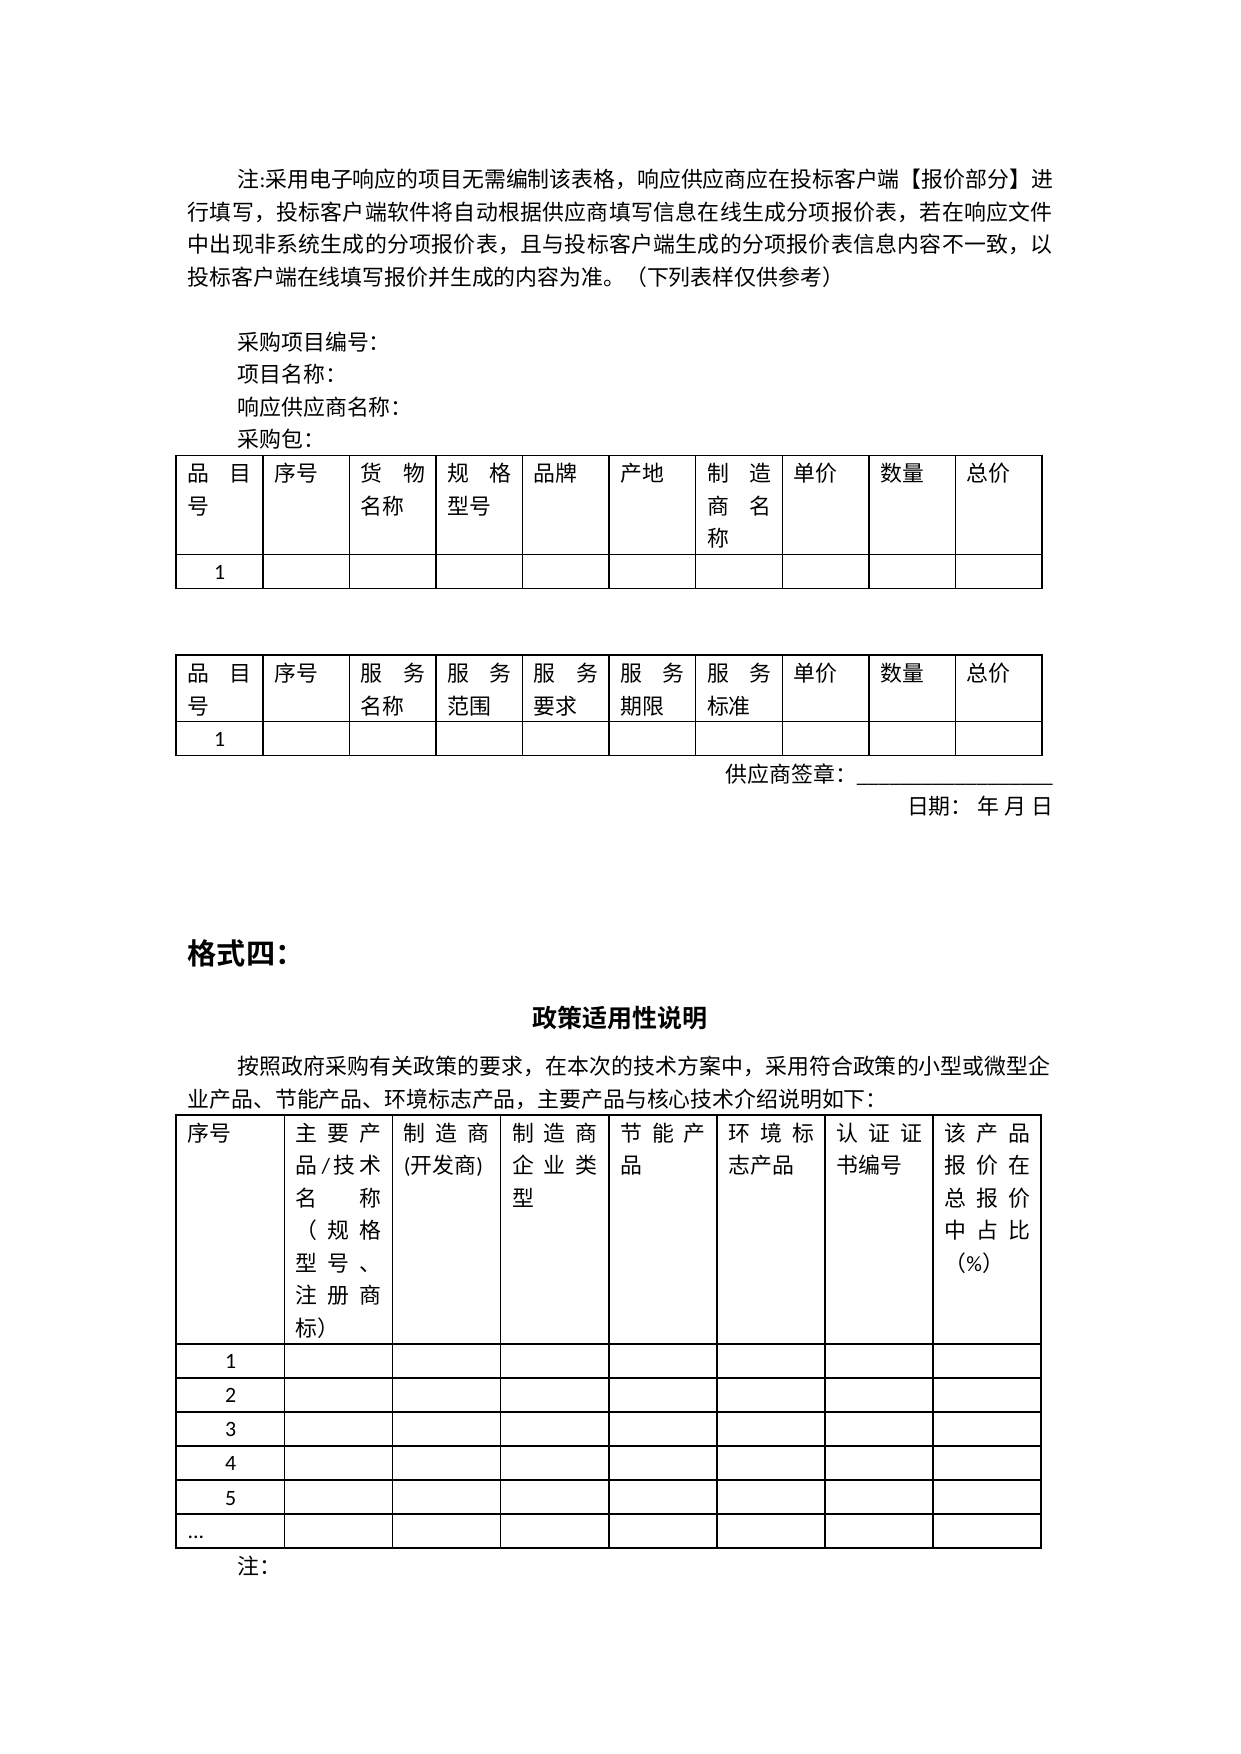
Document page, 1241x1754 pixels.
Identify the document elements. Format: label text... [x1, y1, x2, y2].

table_header 服务要求 [523, 656, 608, 721]
table_header 服务期限 [610, 656, 695, 721]
table_cell [285, 1413, 392, 1445]
table_cell [501, 1447, 608, 1479]
table_cell [610, 722, 695, 755]
table_header 制造商名称 [696, 456, 782, 553]
table_cell [934, 1379, 1040, 1411]
table_header 总价 [956, 656, 1041, 721]
table_header 序号 [264, 456, 349, 553]
text 响应供应商名称： [187, 389, 1053, 422]
table_cell [393, 1447, 500, 1479]
table_header 环境标志产品 [718, 1116, 824, 1343]
table_header 序号 [264, 656, 349, 721]
table_cell [718, 1515, 824, 1547]
table_cell [783, 555, 868, 588]
table_cell [826, 1345, 932, 1377]
table_cell [393, 1345, 500, 1377]
text 政策适用性说明 [187, 984, 1053, 1049]
table_cell [285, 1481, 392, 1513]
table_cell [610, 1379, 716, 1411]
table_header 产地 [610, 456, 695, 553]
table_cell [285, 1515, 392, 1547]
table_cell [264, 555, 349, 588]
table_header 制造商(开发商) [393, 1116, 500, 1343]
table_header 数量 [870, 656, 955, 721]
table_cell 1 [177, 555, 262, 588]
table_cell [501, 1413, 608, 1445]
text 项目名称： [187, 357, 1053, 389]
table_cell [696, 555, 782, 588]
table_cell [956, 722, 1041, 755]
table_header 序号 [177, 1116, 284, 1343]
text 供应商签章：__________________ [187, 756, 1053, 789]
table_header 货物名称 [350, 456, 435, 553]
table_cell [934, 1447, 1040, 1479]
text 注:采用电子响应的项目无需编制该表格，响应供应商应在投标客户端【报价部分】进行填写，投标客户端软件将自动根据供应商填写信息在线生成分项报价表，若在响应文件中出现非系统生成的分项报价表，且与投标客户端生成的分项报价表信息内容不一致，以投标客户端在线填写报价并生成的内容为准。（下列表样仅供参考） [187, 162, 1053, 324]
table_cell [934, 1481, 1040, 1513]
table_cell [783, 722, 868, 755]
table_cell [934, 1345, 1040, 1377]
table_cell [934, 1413, 1040, 1445]
table_cell [501, 1515, 608, 1547]
table_header 服务标准 [696, 656, 782, 721]
table_header 服务范围 [437, 656, 522, 721]
table_header 品目号 [177, 656, 262, 721]
table_cell [826, 1413, 932, 1445]
table_cell [285, 1345, 392, 1377]
table_header 制造商企业类型 [501, 1116, 608, 1343]
table_header 服务名称 [350, 656, 435, 721]
table_cell [870, 722, 955, 755]
table_header 品目号 [177, 456, 262, 553]
table_header 节能产品 [610, 1116, 716, 1343]
table_header 单价 [783, 456, 868, 553]
text 采购项目编号： [187, 324, 1053, 357]
table_cell [501, 1379, 608, 1411]
table_cell 5 [177, 1481, 284, 1513]
table_cell [956, 555, 1041, 588]
text 注： [187, 1549, 1053, 1581]
table_cell [523, 722, 608, 755]
table_cell ... [177, 1515, 284, 1547]
table_cell [350, 722, 435, 755]
table_cell [501, 1345, 608, 1377]
table_header 数量 [870, 456, 955, 553]
text 采购包： [187, 422, 1053, 454]
table_cell [350, 555, 435, 588]
table_cell [610, 555, 695, 588]
table_header 认证证书编号 [826, 1116, 932, 1343]
table_cell [437, 722, 522, 755]
text 按照政府采购有关政策的要求，在本次的技术方案中，采用符合政策的小型或微型企业产品、节能产品、环境标志产品，主要产品与核心技术介绍说明如下： [187, 1049, 1053, 1114]
table_cell [718, 1345, 824, 1377]
table_header 品牌 [523, 456, 608, 553]
table_cell [393, 1481, 500, 1513]
table_cell [610, 1413, 716, 1445]
text 格式四： [187, 919, 1053, 984]
table_cell [393, 1413, 500, 1445]
table_cell [718, 1413, 824, 1445]
table_cell 3 [177, 1413, 284, 1445]
table_cell [393, 1379, 500, 1411]
table_cell [826, 1379, 932, 1411]
table_cell 1 [177, 1345, 284, 1377]
table_cell [826, 1447, 932, 1479]
table_header 该产品报价在总报价中占比（%） [934, 1116, 1040, 1343]
table_cell [501, 1481, 608, 1513]
table_cell [934, 1515, 1040, 1547]
table_cell [285, 1379, 392, 1411]
table_cell [523, 555, 608, 588]
table_cell [264, 722, 349, 755]
table_cell [870, 555, 955, 588]
table_cell [718, 1447, 824, 1479]
table_cell [696, 722, 782, 755]
table_header 规格型号 [437, 456, 522, 553]
table_cell [393, 1515, 500, 1547]
table_cell [610, 1345, 716, 1377]
table_cell [610, 1481, 716, 1513]
table_cell [437, 555, 522, 588]
table_cell [610, 1515, 716, 1547]
table_cell 1 [177, 722, 262, 755]
table_cell [285, 1447, 392, 1479]
table_cell 4 [177, 1447, 284, 1479]
table_cell [610, 1447, 716, 1479]
table_cell [718, 1379, 824, 1411]
text 日期： 年 月 日 [187, 789, 1053, 821]
table_header 单价 [783, 656, 868, 721]
table_cell [826, 1481, 932, 1513]
table_cell 2 [177, 1379, 284, 1411]
table_cell [826, 1515, 932, 1547]
table_header 主要产品/技术名称（规格型号、注册商标） [285, 1116, 392, 1343]
table_cell [718, 1481, 824, 1513]
table_header 总价 [956, 456, 1041, 553]
